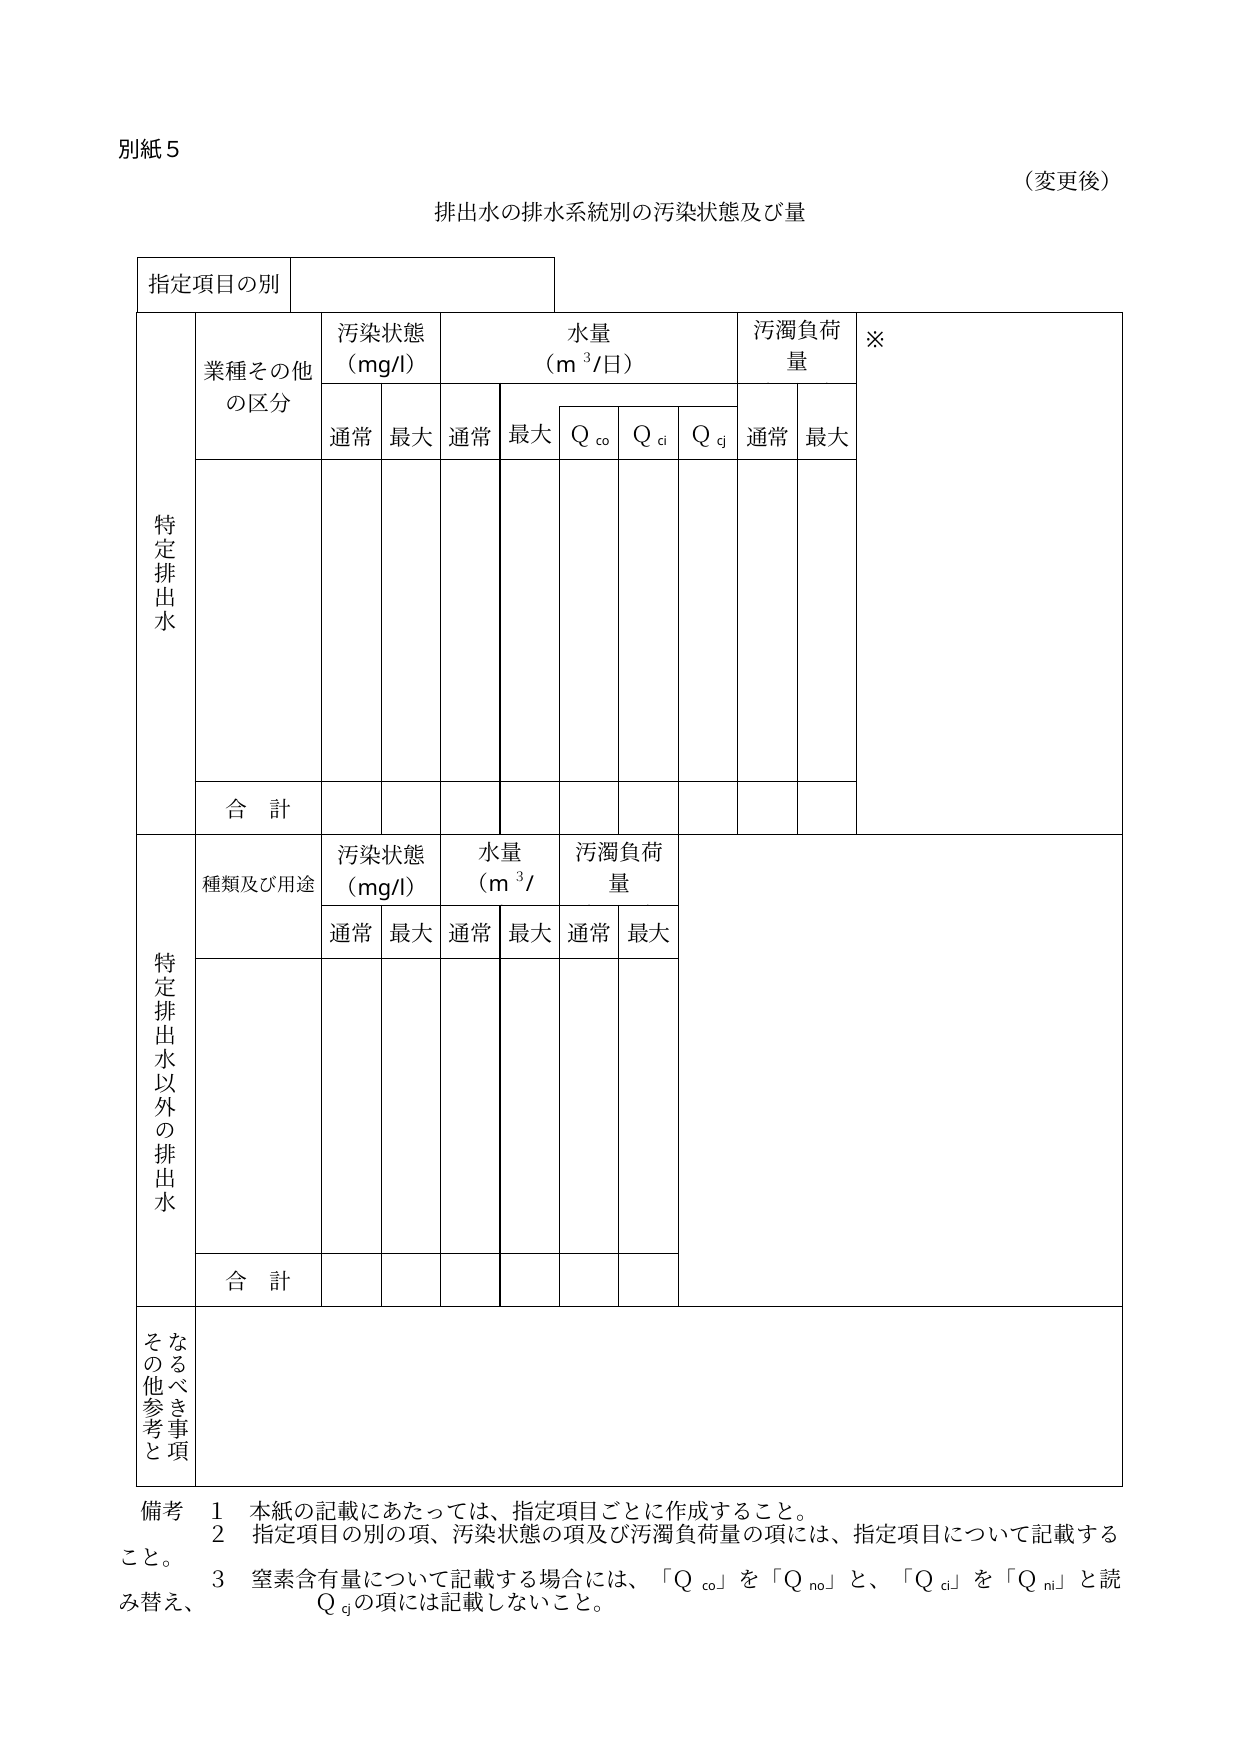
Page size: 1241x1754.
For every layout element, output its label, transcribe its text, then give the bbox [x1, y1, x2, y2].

table_cell Ｑcj [679, 407, 737, 459]
table_cell [798, 782, 856, 834]
text ３ 窒素含有量について記載する場合には、「Ｑco」を「Ｑno」と、「Ｑci」を「Ｑni」と読み替え、 Ｑcjの項には記載しないこと。 [118, 1569, 1122, 1615]
table_cell 水量 （m３/日） [441, 313, 737, 383]
table_cell [441, 1254, 499, 1306]
table_cell 最大 [798, 384, 856, 459]
table_cell [441, 959, 499, 1253]
text 別紙５ [118, 132, 1122, 164]
table_cell [560, 1254, 618, 1306]
table_cell [322, 782, 381, 834]
table_cell [196, 1307, 1122, 1486]
table_cell 種類及び用途 [196, 835, 321, 958]
table_cell 特定排出水以外の排出水 [137, 835, 195, 1306]
table_cell [798, 460, 856, 781]
table_cell [382, 959, 440, 1253]
table_cell 通常 [441, 906, 499, 958]
text 排出水の排水系統別の汚染状態及び量 [118, 195, 1122, 227]
table_cell 通常 [738, 384, 797, 459]
text （変更後） [118, 164, 1122, 195]
table_cell [322, 1254, 381, 1306]
table_cell [738, 782, 797, 834]
table_cell 最大 [382, 384, 440, 459]
table_cell [196, 959, 321, 1253]
table_cell 合 計 [196, 782, 321, 834]
table_cell 最大 [619, 906, 678, 958]
table_header 指定項目の別 [138, 258, 290, 312]
table_cell 通常 [560, 906, 618, 958]
table_cell [501, 384, 737, 406]
table_cell [196, 460, 321, 781]
table_cell [501, 1254, 559, 1306]
table_cell ※ [857, 313, 1122, 834]
table_cell [619, 460, 678, 781]
text ２ 指定項目の別の項、汚染状態の項及び汚濁負荷量の項には、指定項目について記載すること。 [118, 1524, 1122, 1569]
table_cell [560, 460, 618, 781]
table_cell [382, 782, 440, 834]
table_cell [501, 782, 559, 834]
table_cell [441, 460, 499, 781]
table_cell [679, 782, 737, 834]
table_header [291, 258, 554, 312]
table_cell 通常 [322, 906, 381, 958]
table_cell [738, 460, 797, 781]
table_cell [382, 1254, 440, 1306]
table_cell 特定排出水 [137, 313, 195, 834]
table_cell 最大 [382, 906, 440, 958]
table_cell 最大 [501, 906, 559, 958]
table_cell 通常 [322, 384, 381, 459]
text 備考 １ 本紙の記載にあたっては、指定項目ごとに作成すること。 [118, 1501, 1122, 1524]
table_cell 汚濁負荷量 （kg/日） [560, 835, 678, 905]
table_cell [619, 959, 678, 1253]
table_cell [382, 460, 440, 781]
table_cell 最大 [501, 406, 559, 459]
table_cell [679, 460, 737, 781]
table_cell Ｑci [619, 407, 678, 459]
table_cell [501, 959, 559, 1253]
table_cell Ｑco [560, 407, 618, 459]
table_cell [619, 1254, 678, 1306]
table_cell 通常 [441, 384, 499, 459]
table_cell [501, 460, 559, 781]
table_cell [560, 782, 618, 834]
table_cell [322, 959, 381, 1253]
table_cell [441, 782, 499, 834]
table_cell なるべき事項 その他参考と [137, 1307, 195, 1486]
table_cell [679, 835, 1122, 1306]
table_cell 水量 （m３/日） [441, 835, 559, 905]
table_cell 合 計 [196, 1254, 321, 1306]
table_cell 汚濁負荷量 （kg/日） [738, 313, 856, 383]
table_cell [619, 782, 678, 834]
table_cell [560, 959, 618, 1253]
table_cell 汚染状態 （mg/l） [322, 313, 440, 383]
table_cell 業種その他 の区分 [196, 313, 321, 459]
table_cell 汚染状態 （mg/l） [322, 835, 440, 905]
table_cell [322, 460, 381, 781]
